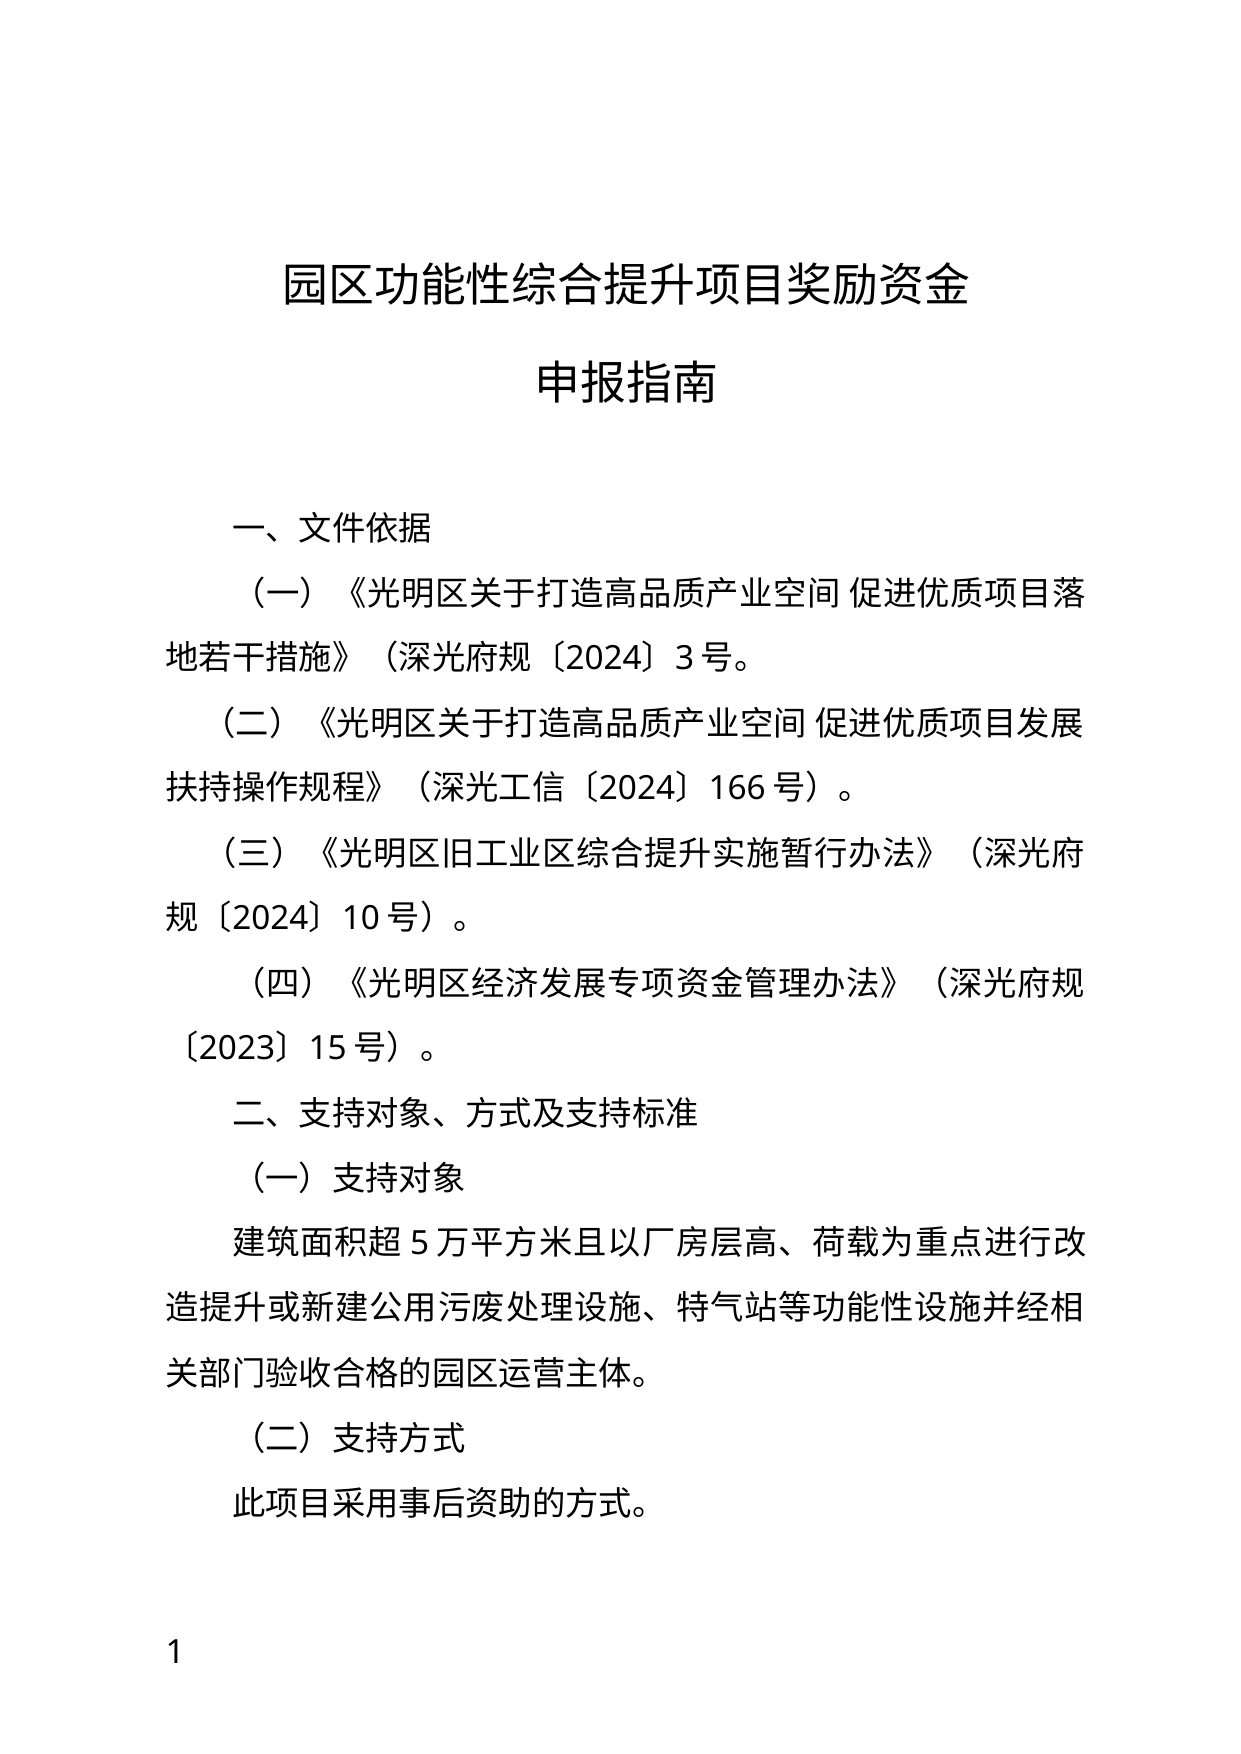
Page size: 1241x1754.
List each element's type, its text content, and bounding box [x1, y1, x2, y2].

text （三）《光明区旧工业区综合提升实施暂行办法》（深光府规〔2024〕10号）。 [165, 818, 1087, 948]
text （二）《光明区关于打造高品质产业空间 促进优质项目发展扶持操作规程》（深光工信〔2024〕166号）。 [165, 688, 1087, 818]
text 申报指南 [165, 330, 1087, 428]
text 建筑面积超5万平方米且以厂房层高、荷载为重点进行改造提升或新建公用污废处理设施、特气站等功能性设施并经相关部门验收合格的园区运营主体。 [165, 1208, 1087, 1403]
list 此项目采用事后资助的方式。 [165, 1468, 1087, 1533]
text 一、文件依据 [165, 493, 1087, 558]
text 园区功能性综合提升项目奖励资金 [165, 233, 1087, 330]
text （一）《光明区关于打造高品质产业空间 促进优质项目落地若干措施》（深光府规〔2024〕3号。 [165, 558, 1087, 688]
text （四）《光明区经济发展专项资金管理办法》（深光府规〔2023〕15号）。 [165, 948, 1087, 1078]
list 支持方式 [165, 1403, 1087, 1468]
text 二、支持对象、方式及支持标准 [165, 1078, 1087, 1143]
text （一）支持对象 [165, 1143, 1087, 1208]
